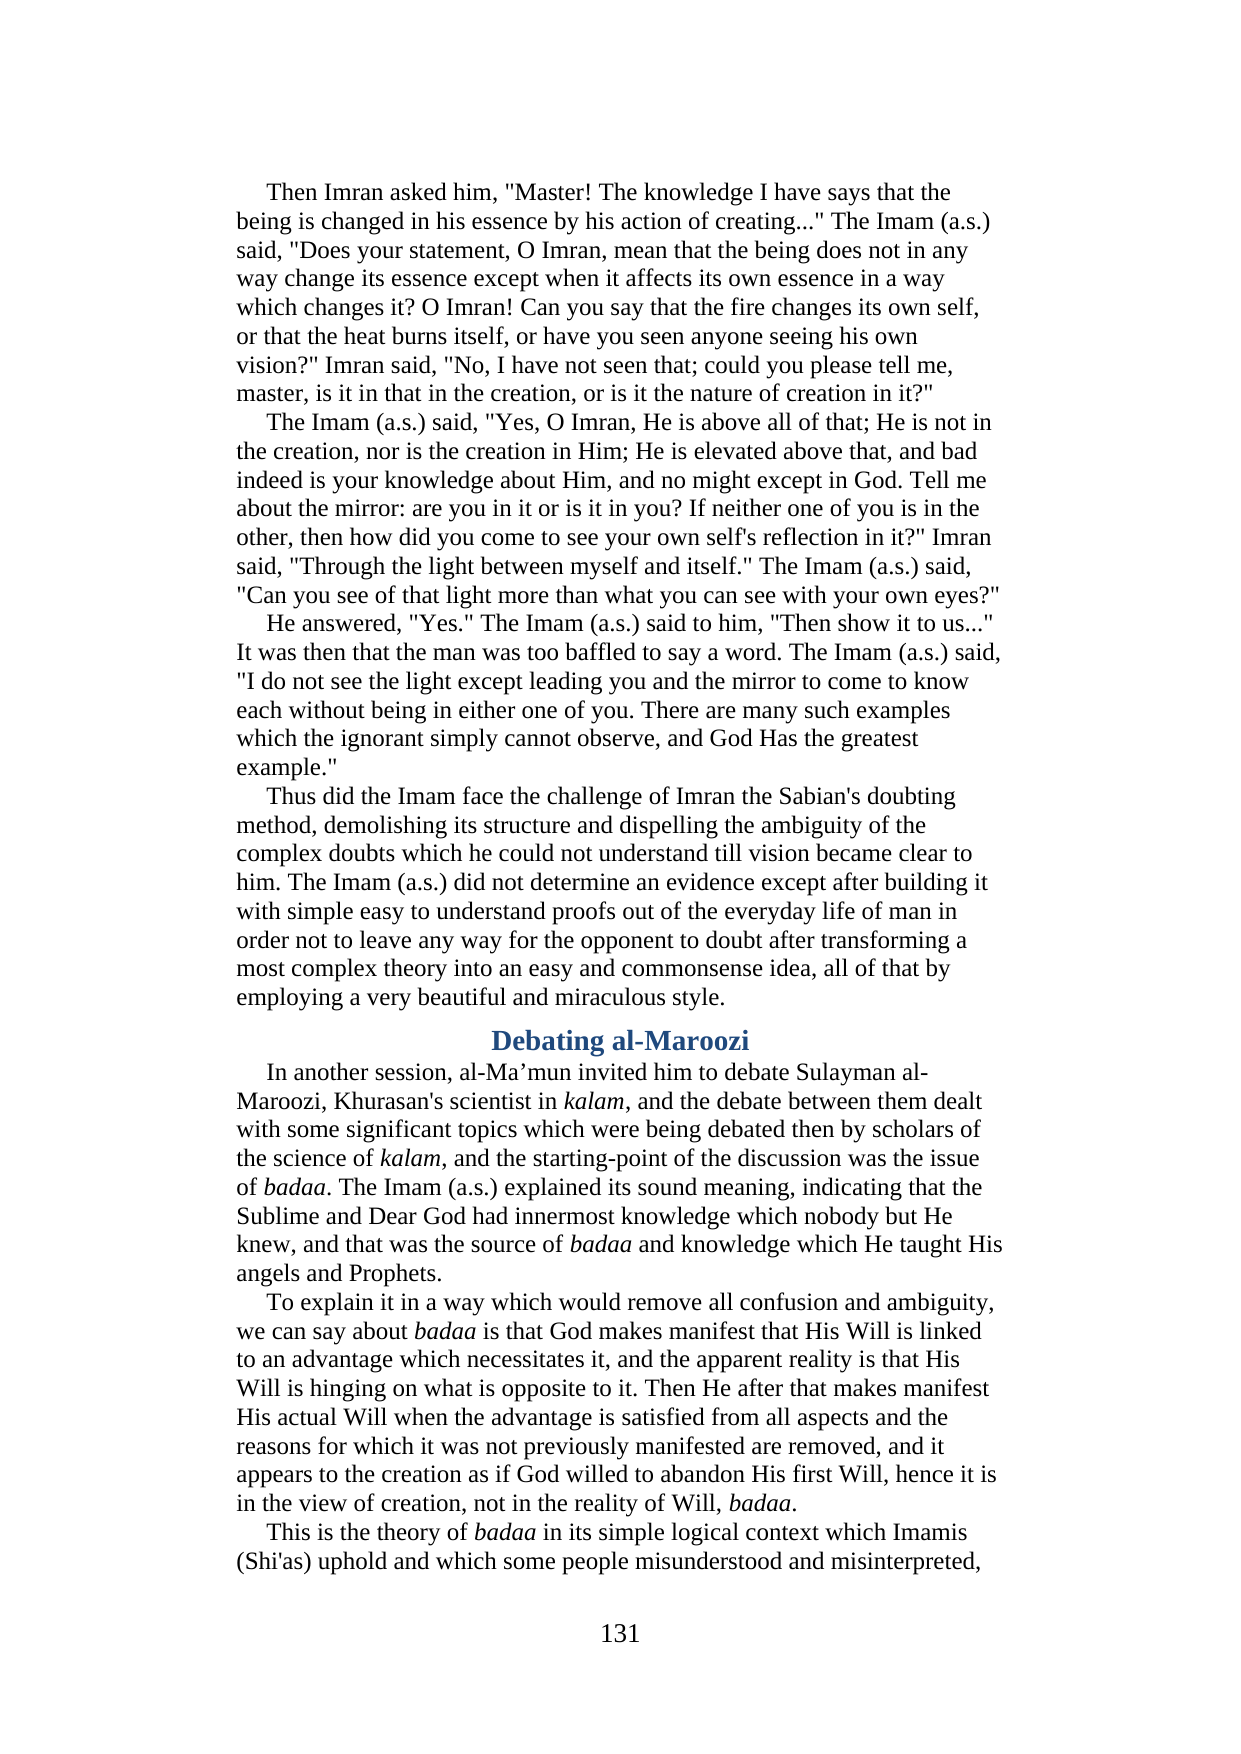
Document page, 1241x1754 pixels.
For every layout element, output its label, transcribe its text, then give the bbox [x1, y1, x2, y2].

subtitle Debating al-Maroozi [236, 1023, 1004, 1057]
text Then Imran asked him, "Master! The knowledge I have says that the being is changed in his essence by his action of creating..." The Imam (a.s.) said, "Does your statement, O Imran, mean that the being does not in any way change its essence except when it affects its own essence in a way which changes it? O Imran! Can you say that the fire changes its own self, or that the heat burns itself, or have you seen anyone seeing his own vision?" Imran said, "No, I have not seen that; could you please tell me, master, is it in that in the creation, or is it the nature of creation in it?" [236, 177, 1004, 407]
text Thus did the Imam face the challenge of Imran the Sabian's doubting method, demolishing its structure and dispelling the ambiguity of the complex doubts which he could not understand till vision became clear to him. The Imam (a.s.) did not determine an evidence except after building it with simple easy to understand proofs out of the everyday life of man in order not to leave any way for the opponent to doubt after transforming a most complex theory into an easy and commonsense idea, all of that by employing a very beautiful and miraculous style. [236, 781, 1004, 1011]
text To explain it in a way which would remove all confusion and ambiguity, we can say about badaa is that God makes manifest that His Will is linked to an advantage which necessitates it, and the apparent reality is that His Will is hinging on what is opposite to it. Then He after that makes manifest His actual Will when the advantage is satisfied from all aspects and the reasons for which it was not previously manifested are removed, and it appears to the creation as if God willed to abandon His first Will, hence it is in the view of creation, not in the reality of Will, badaa. [236, 1287, 1004, 1517]
text The Imam (a.s.) said, "Yes, O Imran, He is above all of that; He is not in the creation, nor is the creation in Him; He is elevated above that, and bad indeed is your knowledge about Him, and no might except in God. Tell me about the mirror: are you in it or is it in you? If neither one of you is in the other, then how did you come to see your own self's reflection in it?" Imran said, "Through the light between myself and itself." The Imam (a.s.) said, "Can you see of that light more than what you can see with your own eyes?" [236, 407, 1004, 608]
text He answered, "Yes." The Imam (a.s.) said to him, "Then show it to us..." It was then that the man was too baffled to say a word. The Imam (a.s.) said, "I do not see the light except leading you and the mirror to come to know each without being in either one of you. There are many such examples which the ignorant simply cannot observe, and God Has the greatest example." [236, 608, 1004, 781]
text This is the theory of badaa in its simple logical context which Imamis (Shi'as) uphold and which some people misunderstood and misinterpreted, [236, 1517, 1004, 1574]
text In another session, al-Ma’mun invited him to debate Sulayman al-Maroozi, Khurasan's scientist in kalam, and the debate between them dealt with some significant topics which were being debated then by scholars of the science of kalam, and the starting-point of the discussion was the issue of badaa. The Imam (a.s.) explained its sound meaning, indicating that the Sublime and Dear God had innermost knowledge which nobody but He knew, and that was the source of badaa and knowledge which He taught His angels and Prophets. [236, 1057, 1004, 1287]
